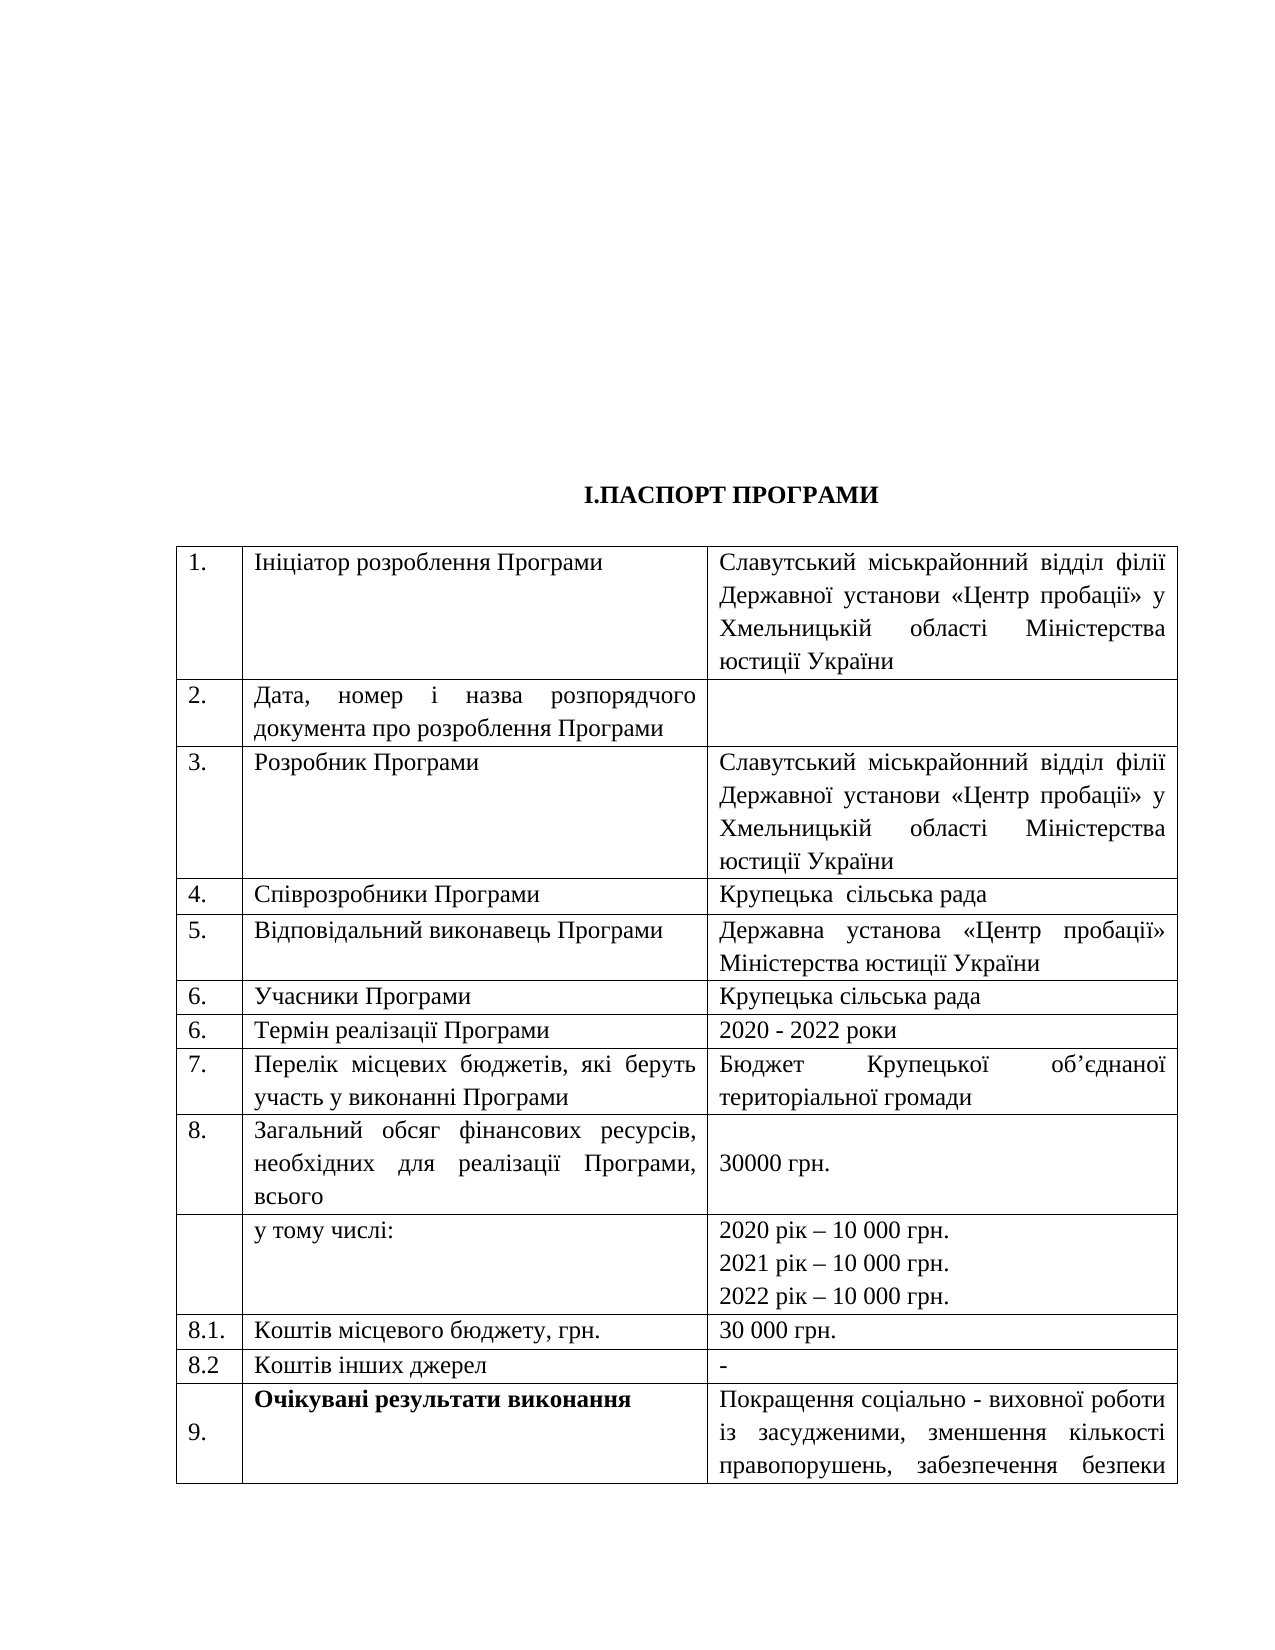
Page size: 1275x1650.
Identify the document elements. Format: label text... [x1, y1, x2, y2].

table_cell у тому числі: [243, 1215, 707, 1314]
table_cell Коштів інших джерел [243, 1350, 707, 1383]
table_header 1. [177, 547, 242, 679]
table_cell 6. [177, 981, 242, 1014]
table_cell Бюджет Крупецької об’єднаної територіальної громади [708, 1049, 1177, 1114]
table_cell 30000 грн. [708, 1115, 1177, 1214]
table_cell Співрозробники Програми [243, 879, 707, 914]
table_cell 8.1. [177, 1315, 242, 1349]
table_cell Загальний обсяг фінансових ресурсів, необхідних для реалізації Програми, всього [243, 1115, 707, 1214]
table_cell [708, 1384, 1177, 1483]
text І.ПАСПОРТ ПРОГРАМИ [337, 480, 1125, 509]
table_cell Дата, номер і назва розпорядчого документа про розроблення Програми [243, 680, 707, 746]
table_cell Відповідальний виконавець Програми [243, 915, 707, 980]
table_cell Крупецька сільська рада [708, 981, 1177, 1014]
table_cell Державна установа «Центр пробації» Міністерства юстиції України [708, 915, 1177, 980]
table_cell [243, 1384, 707, 1483]
table_cell 3. [177, 747, 242, 878]
table_cell [708, 680, 1177, 746]
table_cell 5. [177, 915, 242, 980]
table_cell 7. [177, 1049, 242, 1114]
table_header Ініціатор розроблення Програми [243, 547, 707, 679]
table_cell 2. [177, 680, 242, 746]
table_cell - [708, 1350, 1177, 1383]
table_cell 30 000 грн. [708, 1315, 1177, 1349]
table_cell Славутський міськрайонний відділ філії Державної установи «Центр пробації» у Хмельницькій області Міністерства юстиції України [708, 747, 1177, 878]
table_cell Коштів місцевого бюджету, грн. [243, 1315, 707, 1349]
table_cell 9. [177, 1384, 242, 1483]
table_cell Крупецька сільська рада [708, 879, 1177, 914]
table_cell Розробник Програми [243, 747, 707, 878]
table_cell Термін реалізації Програми [243, 1015, 707, 1048]
table_header Славутський міськрайонний відділ філії Державної установи «Центр пробації» у Хмельницькій області Міністерства юстиції України [708, 547, 1177, 679]
table_cell 4. [177, 879, 242, 914]
table_cell 8. [177, 1115, 242, 1214]
table_cell 8.2 [177, 1350, 242, 1383]
table_cell Перелік місцевих бюджетів, які беруть участь у виконанні Програми [243, 1049, 707, 1114]
table_cell Учасники Програми [243, 981, 707, 1014]
table_cell 2020 - 2022 роки [708, 1015, 1177, 1048]
table_cell 6. [177, 1015, 242, 1048]
table_cell [177, 1215, 242, 1314]
table_cell 2020 рік – 10 000 грн. 2021 рік – 10 000 грн. 2022 рік – 10 000 грн. [708, 1215, 1177, 1314]
